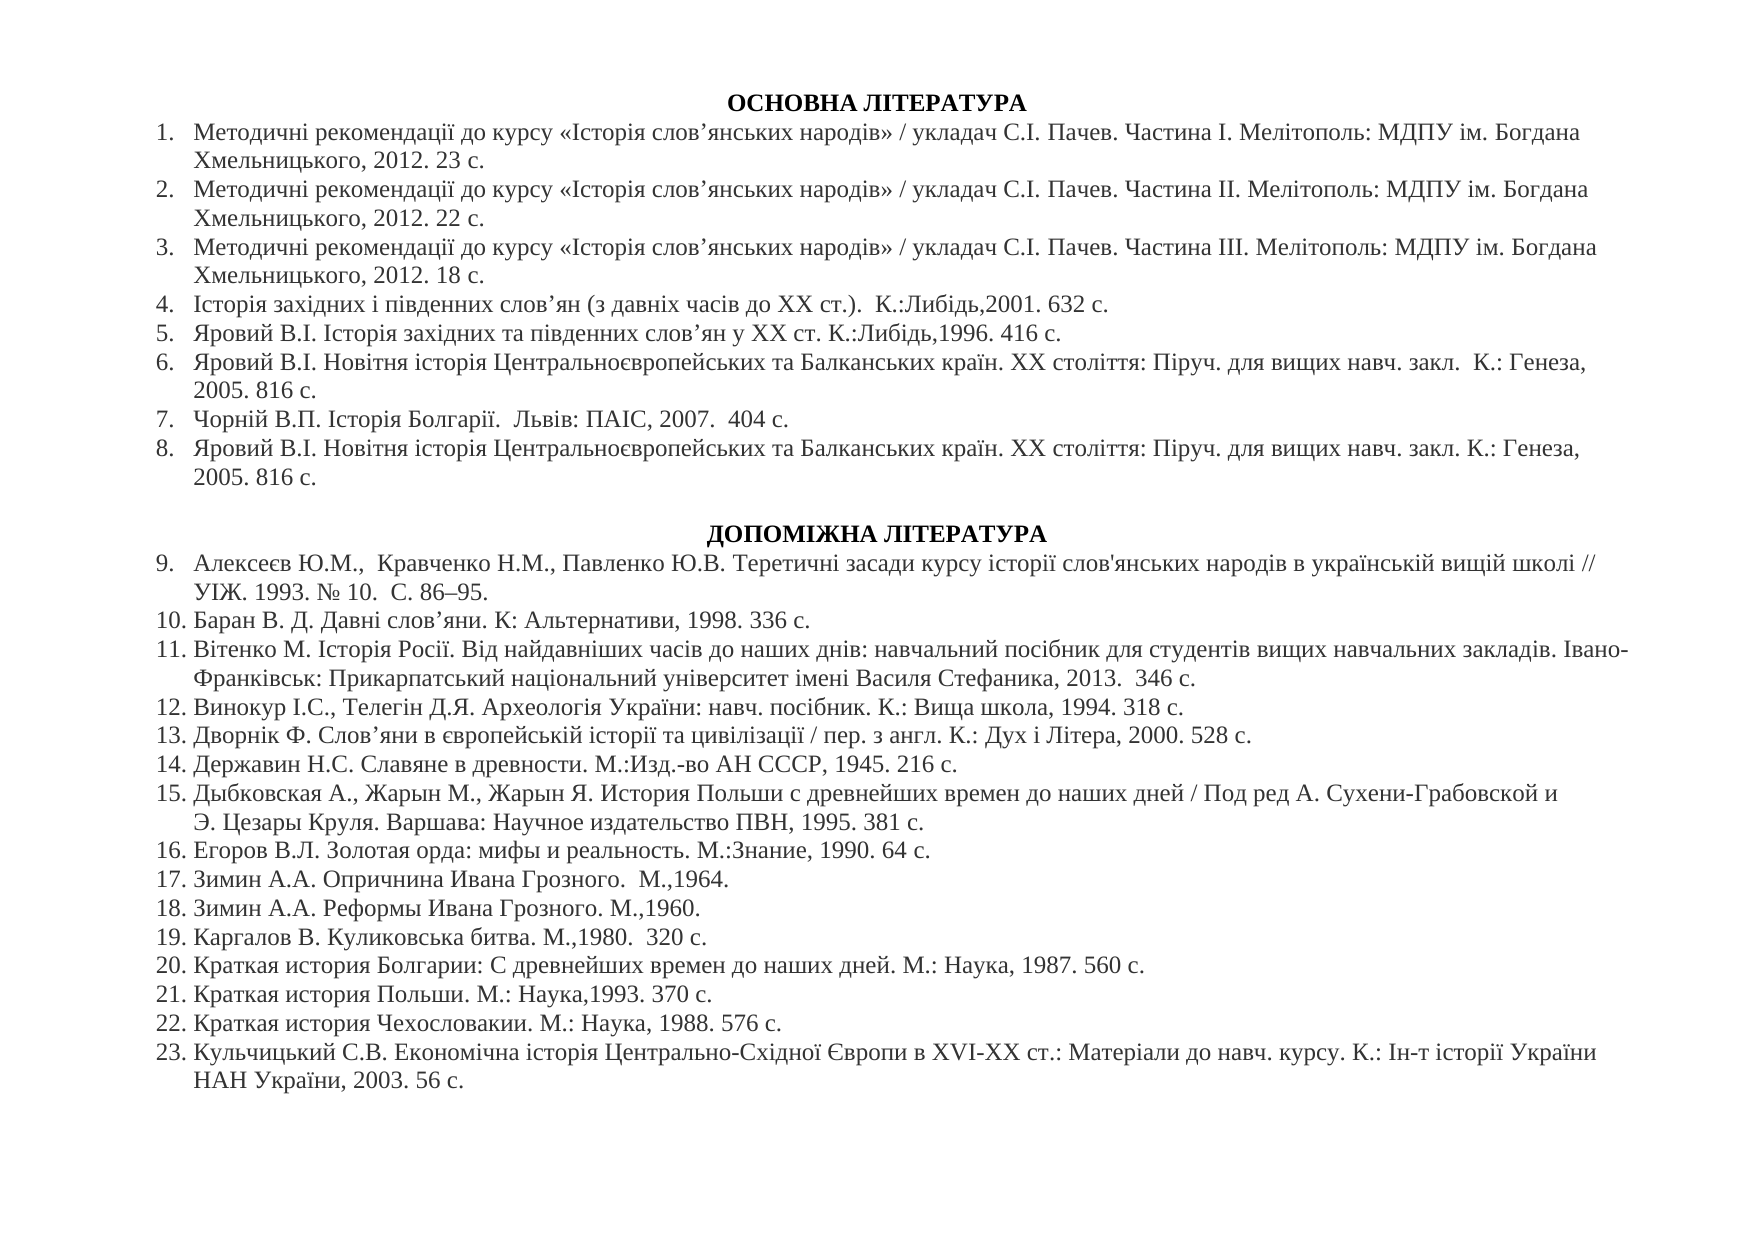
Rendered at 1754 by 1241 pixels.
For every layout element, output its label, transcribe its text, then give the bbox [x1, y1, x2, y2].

list Державин Н.С. Славяне в древности. М.:Изд.-во АН СССР, 1945. 216 с. [156, 749, 1636, 778]
list Чорній В.П. Історія Болгарії. Львів: ПАІС, 2007. 404 с. [156, 404, 1636, 433]
list Баран В. Д. Давні слов’яни. К: Альтернативи, 1998. 336 с. [156, 605, 1636, 634]
list Яровий В.І. Історія західних та південних слов’ян у ХХ ст. К.:Либідь,1996. 416 с. [156, 318, 1636, 347]
list Зимин А.А. Реформы Ивана Грозного. М.,1960. [156, 893, 1636, 922]
list Методичні рекомендації до курсу «Історія слов’янських народів» / укладач С.І. Пачев. Частина І. Мелітополь: МДПУ ім. Богдана Хмельницького, 2012. 23 с. [156, 117, 1636, 174]
list Винокур І.С., Телегін Д.Я. Археологія України: навч. посібник. К.: Вища школа, 1994. 318 с. [156, 692, 1636, 720]
list Краткая история Чехословакии. М.: Наука, 1988. 576 с. [156, 1008, 1636, 1037]
list Яровий В.І. Новітня історія Центральноєвропейських та Балканських країн. ХХ століття: Піруч. для вищих навч. закл. К.: Генеза, 2005. 816 с. [156, 433, 1636, 490]
list Вітенко М. Історія Росії. Від найдавніших часів до наших днів: навчальний посібник для студентів вищих навчальних закладів. Івано-Франківськ: Прикарпатський національний університет імені Василя Стефаника, 2013. 346 с. [156, 634, 1636, 692]
list Дворнік Ф. Слов’яни в європейській історії та цивілізації / пер. з англ. К.: Дух і Літера, 2000. 528 с. [156, 720, 1636, 749]
list Краткая история Польши. М.: Наука,1993. 370 с. [156, 979, 1636, 1008]
list Методичні рекомендації до курсу «Історія слов’янських народів» / укладач С.І. Пачев. Частина ІІ. Мелітополь: МДПУ ім. Богдана Хмельницького, 2012. 22 с. [156, 174, 1636, 232]
list Каргалов В. Куликовська битва. М.,1980. 320 с. [156, 922, 1636, 950]
list Методичні рекомендації до курсу «Історія слов’янських народів» / укладач С.І. Пачев. Частина ІІІ. Мелітополь: МДПУ ім. Богдана Хмельницького, 2012. 18 с. [156, 232, 1636, 289]
list Дыбковская А., Жарын М., Жарын Я. История Польши с древнейших времен до наших дней / Под ред А. Сухени-Грабовской и Э. Цезары Круля. Варшава: Научное издательство ПВН, 1995. 381 с. [156, 778, 1636, 835]
text Основна література [118, 88, 1636, 117]
list Зимин А.А. Опричнина Ивана Грозного. М.,1964. [156, 864, 1636, 893]
list Кульчицький С.В. Економічна історія Центрально-Східної Європи в XVI-ХХ ст.: Матеріали до навч. курсу. К.: Ін-т історії України НАН України, 2003. 56 с. [156, 1037, 1636, 1094]
list Егоров В.Л. Золотая орда: мифы и реальность. М.:Знание, 1990. 64 с. [156, 835, 1636, 864]
list Краткая история Болгарии: С древнейших времен до наших дней. М.: Наука, 1987. 560 с. [156, 950, 1636, 979]
list Історія західних і південних слов’ян (з давніх часів до ХХ ст.). К.:Либідь,2001. 632 с. [156, 289, 1636, 318]
text Допоміжна література [118, 519, 1636, 548]
list Алексеєв Ю.М., Кравченко Н.М., Павленко Ю.В. Теретичні засади курсу історії слов'янських народів в українській вищій школі // УІЖ. 1993. № 10. С. 86–95. [156, 548, 1636, 605]
list Яровий В.І. Новітня історія Центральноєвропейських та Балканських країн. ХХ століття: Піруч. для вищих навч. закл. К.: Генеза, 2005. 816 с. [156, 347, 1636, 404]
